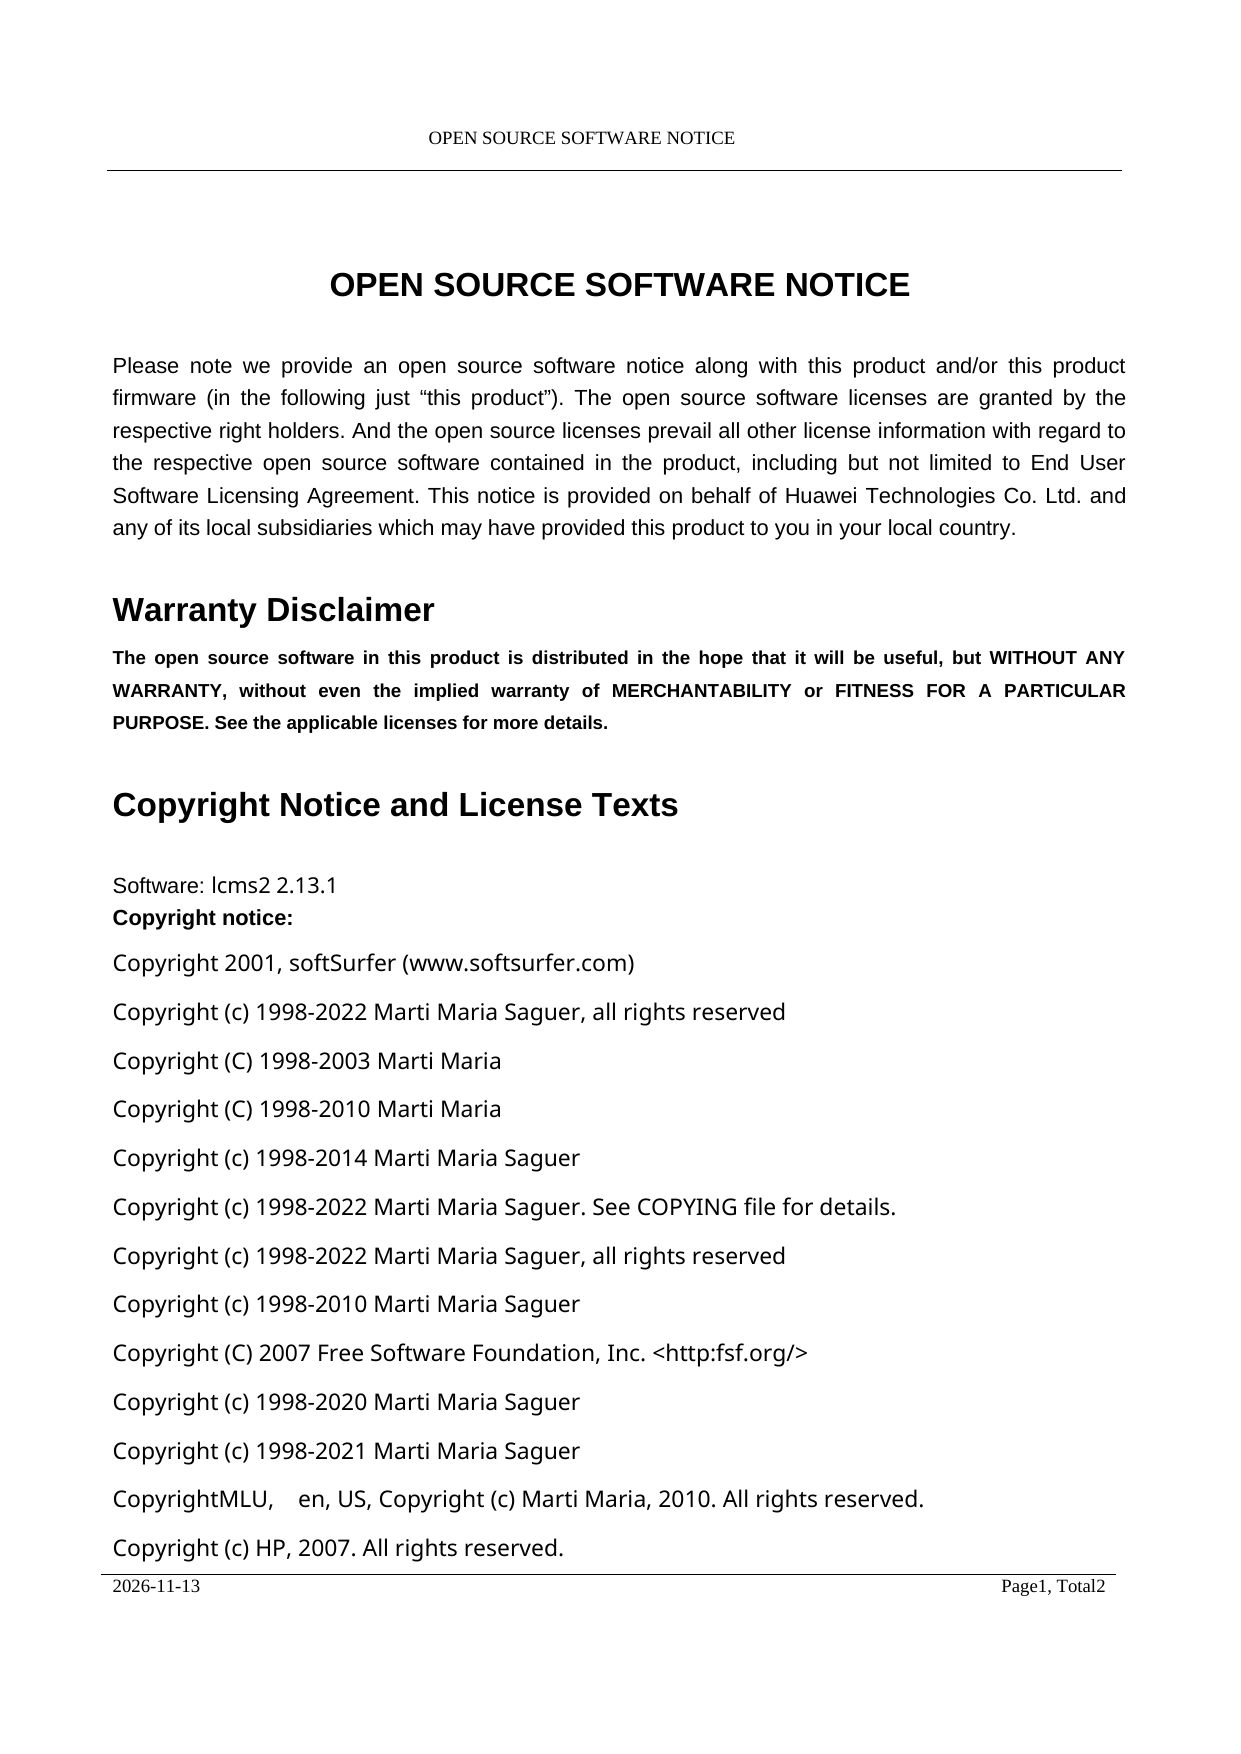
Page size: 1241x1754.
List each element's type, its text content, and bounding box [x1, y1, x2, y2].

text The open source software in this product is distributed in the hope that it will be useful, but WITHOUT ANY WARRANTY, without even the implied warranty of MERCHANTABILITY or FITNESS FOR A PARTICULAR PURPOSE. See the applicable licenses for more details. [112, 641, 1128, 739]
text Copyright notice: [112, 901, 1128, 934]
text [112, 947, 1128, 1564]
text Software: lcms2 2.13.1 [112, 869, 1128, 901]
text Copyright Notice and License Texts [112, 771, 1128, 836]
text Warranty Disclaimer [112, 576, 1128, 641]
text Please note we provide an open source software notice along with this product and/or this product firmware (in the following just “this product”). The open source software licenses are granted by the respective right holders. And the open source licenses prevail all other license information with regard to the respective open source software contained in the product, including but not limited to End User Software Licensing Agreement. This notice is provided on behalf of Huawei Technologies Co. Ltd. and any of its local subsidiaries which may have provided this product to you in your local country. [112, 349, 1128, 544]
text OPEN SOURCE SOFTWARE NOTICE [112, 251, 1128, 316]
